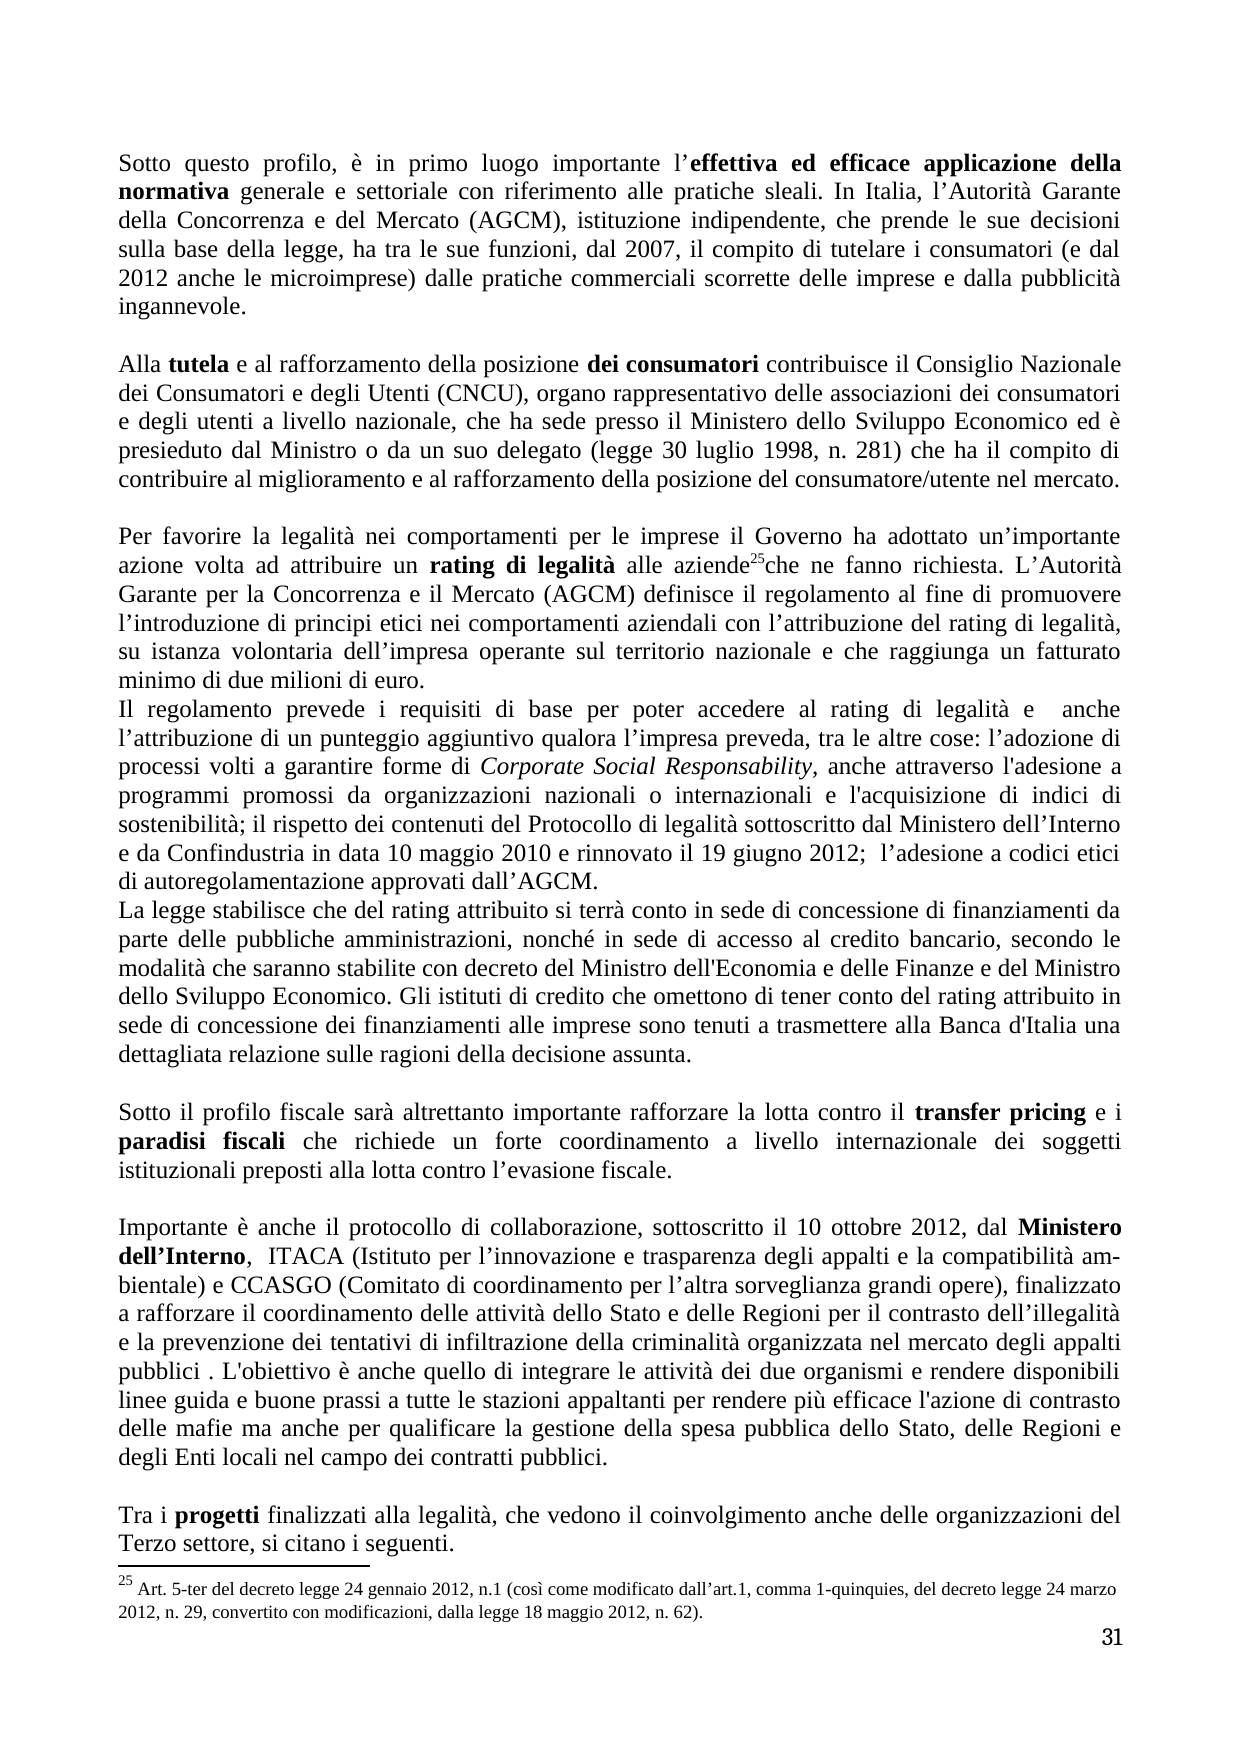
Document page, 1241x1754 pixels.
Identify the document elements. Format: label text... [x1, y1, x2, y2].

text Alla tutela e al rafforzamento della posizione dei consumatori contribuisce il Consiglio Nazionale dei Consumatori e degli Utenti (CNCU), organo rappresentativo delle associazioni dei consumatori e degli utenti a livello nazionale, che ha sede presso il Ministero dello Sviluppo Economico ed è presieduto dal Ministro o da un suo delegato (legge 30 luglio 1998, n. 281) che ha il compito di contribuire al miglioramento e al rafforzamento della posizione del consumatore/utente nel mercato. [118, 349, 1122, 493]
text Tra i progetti finalizzati alla legalità, che vedono il coinvolgimento anche delle organizzazioni del Terzo settore, si citano i seguenti. [118, 1500, 1122, 1557]
text La legge stabilisce che del rating attribuito si terrà conto in sede di concessione di finanziamenti da parte delle pubbliche amministrazioni, nonché in sede di accesso al credito bancario, secondo le modalità che saranno stabilite con decreto del Ministro dell'Economia e delle Finanze e del Ministro dello Sviluppo Economico. Gli istituti di credito che omettono di tener conto del rating attribuito in sede di concessione dei finanziamenti alle imprese sono tenuti a trasmettere alla Banca d'Italia una dettagliata relazione sulle ragioni della decisione assunta. [118, 895, 1122, 1068]
text Sotto il profilo fiscale sarà altrettanto importante rafforzare la lotta contro il transfer pricing e i paradisi fiscali che richiede un forte coordinamento a livello internazionale dei soggetti istituzionali preposti alla lotta contro l’evasione fiscale. [118, 1097, 1122, 1183]
text Per favorire la legalità nei comportamenti per le imprese il Governo ha adottato un’importante azione volta ad attribuire un rating di legalità alle aziendeche ne fanno richiesta. L’Autorità Garante per la Concorrenza e il Mercato (AGCM) definisce il regolamento al fine di promuovere l’introduzione di principi etici nei comportamenti aziendali con l’attribuzione del rating di legalità, su istanza volontaria dell’impresa operante sul territorio nazionale e che raggiunga un fatturato minimo di due milioni di euro. [118, 521, 1122, 694]
text Il regolamento prevede i requisiti di base per poter accedere al rating di legalità e anche l’attribuzione di un punteggio aggiuntivo qualora l’impresa preveda, tra le altre cose: l’adozione di processi volti a garantire forme di Corporate Social Responsability, anche attraverso l'adesione a programmi promossi da organizzazioni nazionali o internazionali e l'acquisizione di indici di sostenibilità; il rispetto dei contenuti del Protocollo di legalità sottoscritto dal Ministero dell’Interno e da Confindustria in data 10 maggio 2010 e rinnovato il 19 giugno 2012; l’adesione a codici etici di autoregolamentazione approvati dall’AGCM. [118, 694, 1122, 895]
text Importante è anche il protocollo di collaborazione, sottoscritto il 10 ottobre 2012, dal Ministero dell’Interno, ITACA (Istituto per l’innovazione e trasparenza degli appalti e la compatibilità am-bientale) e CCASGO (Comitato di coordinamento per l’altra sorveglianza grandi opere), finalizzato a rafforzare il coordinamento delle attività dello Stato e delle Regioni per il contrasto dell’illegalità e la prevenzione dei tentativi di infiltrazione della criminalità organizzata nel mercato degli appalti pubblici . L'obiettivo è anche quello di integrare le attività dei due organismi e rendere disponibili linee guida e buone prassi a tutte le stazioni appaltanti per rendere più efficace l'azione di contrasto delle mafie ma anche per qualificare la gestione della spesa pubblica dello Stato, delle Regioni e degli Enti locali nel campo dei contratti pubblici. [118, 1212, 1122, 1471]
text Sotto questo profilo, è in primo luogo importante l’effettiva ed efficace applicazione della normativa generale e settoriale con riferimento alle pratiche sleali. In Italia, l’Autorità Garante della Concorrenza e del Mercato (AGCM), istituzione indipendente, che prende le sue decisioni sulla base della legge, ha tra le sue funzioni, dal 2007, il compito di tutelare i consumatori (e dal 2012 anche le microimprese) dalle pratiche commerciali scorrette delle imprese e dalla pubblicità ingannevole. [118, 148, 1122, 320]
